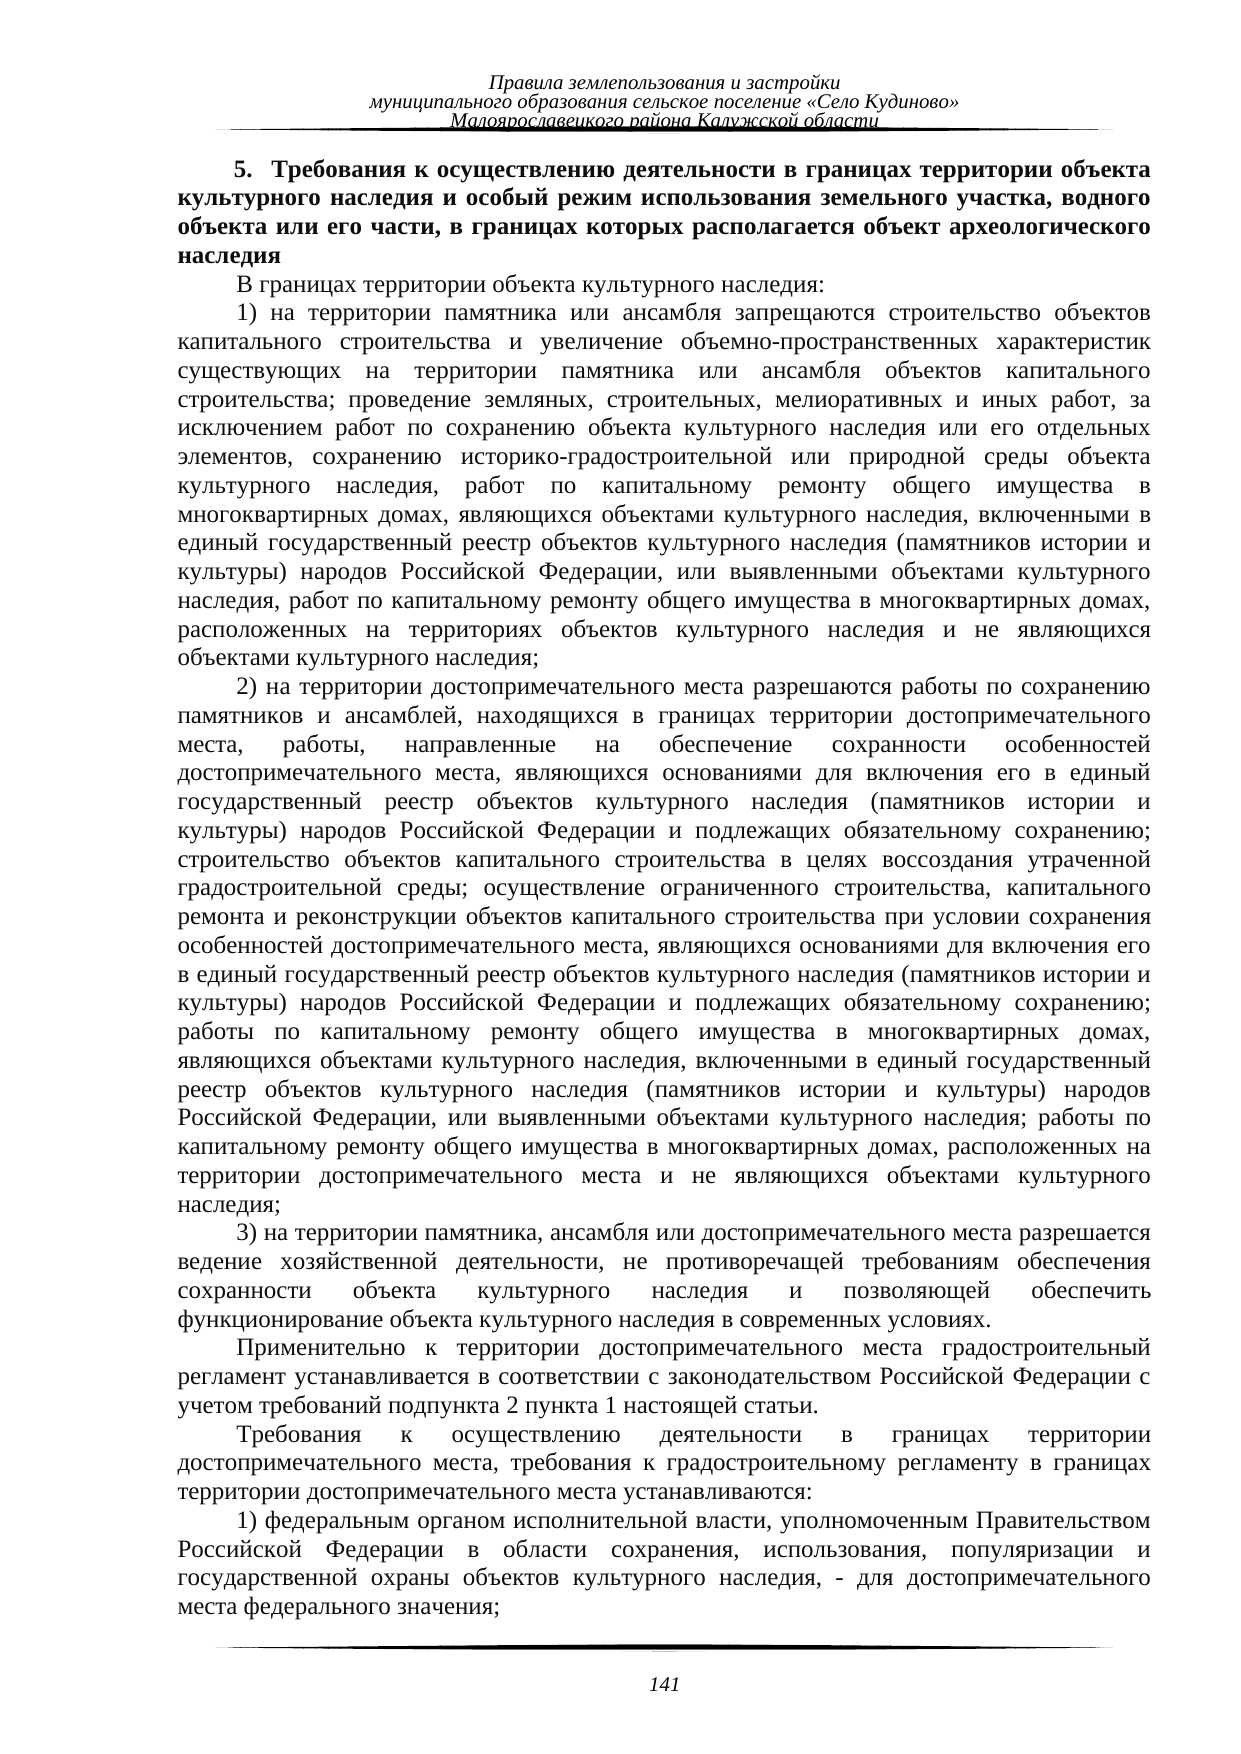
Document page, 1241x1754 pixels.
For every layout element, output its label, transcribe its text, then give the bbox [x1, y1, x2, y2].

text 3) на территории памятника, ансамбля или достопримечательного места разрешается ведение хозяйственной деятельности, не противоречащей требованиям обеспечения сохранности объекта культурного наследия и позволяющей обеспечить функционирование объекта культурного наследия в современных условиях. [177, 1217, 1152, 1332]
text В границах территории объекта культурного наследия: [177, 269, 1152, 297]
text 1) на территории памятника или ансамбля запрещаются строительство объектов капитального строительства и увеличение объемно-пространственных характеристик существующих на территории памятника или ансамбля объектов капитального строительства; проведение земляных, строительных, мелиоративных и иных работ, за исключением работ по сохранению объекта культурного наследия или его отдельных элементов, сохранению историко-градостроительной или природной среды объекта культурного наследия, работ по капитальному ремонту общего имущества в многоквартирных домах, являющихся объектами культурного наследия, включенными в единый государственный реестр объектов культурного наследия (памятников истории и культуры) народов Российской Федерации, или выявленными объектами культурного наследия, работ по капитальному ремонту общего имущества в многоквартирных домах, расположенных на территориях объектов культурного наследия и не являющихся объектами культурного наследия; [177, 297, 1152, 671]
text 1) федеральным органом исполнительной власти, уполномоченным Правительством Российской Федерации в области сохранения, использования, популяризации и государственной охраны объектов культурного наследия, - для достопримечательного места федерального значения; [177, 1505, 1152, 1620]
text Требования к осуществлению деятельности в границах территории достопримечательного места, требования к градостроительному регламенту в границах территории достопримечательного места устанавливаются: [177, 1419, 1152, 1505]
text Применительно к территории достопримечательного места градостроительный регламент устанавливается в соответствии с законодательством Российской Федерации с учетом требований подпункта 2 пункта 1 настоящей статьи. [177, 1332, 1152, 1419]
list Требования к осуществлению деятельности в границах территории объекта культурного наследия и особый режим использования земельного участка, водного объекта или его части, в границах которых располагается объект археологического наследия [177, 154, 1152, 269]
picture [215, 1643, 1113, 1652]
picture [215, 125, 1113, 134]
text 2) на территории достопримечательного места разрешаются работы по сохранению памятников и ансамблей, находящихся в границах территории достопримечательного места, работы, направленные на обеспечение сохранности особенностей достопримечательного места, являющихся основаниями для включения его в единый государственный реестр объектов культурного наследия (памятников истории и культуры) народов Российской Федерации и подлежащих обязательному сохранению; строительство объектов капитального строительства в целях воссоздания утраченной градостроительной среды; осуществление ограниченного строительства, капитального ремонта и реконструкции объектов капитального строительства при условии сохранения особенностей достопримечательного места, являющихся основаниями для включения его в единый государственный реестр объектов культурного наследия (памятников истории и культуры) народов Российской Федерации и подлежащих обязательному сохранению; работы по капитальному ремонту общего имущества в многоквартирных домах, являющихся объектами культурного наследия, включенными в единый государственный реестр объектов культурного наследия (памятников истории и культуры) народов Российской Федерации, или выявленными объектами культурного наследия; работы по капитальному ремонту общего имущества в многоквартирных домах, расположенных на территории достопримечательного места и не являющихся объектами культурного наследия; [177, 671, 1152, 1217]
